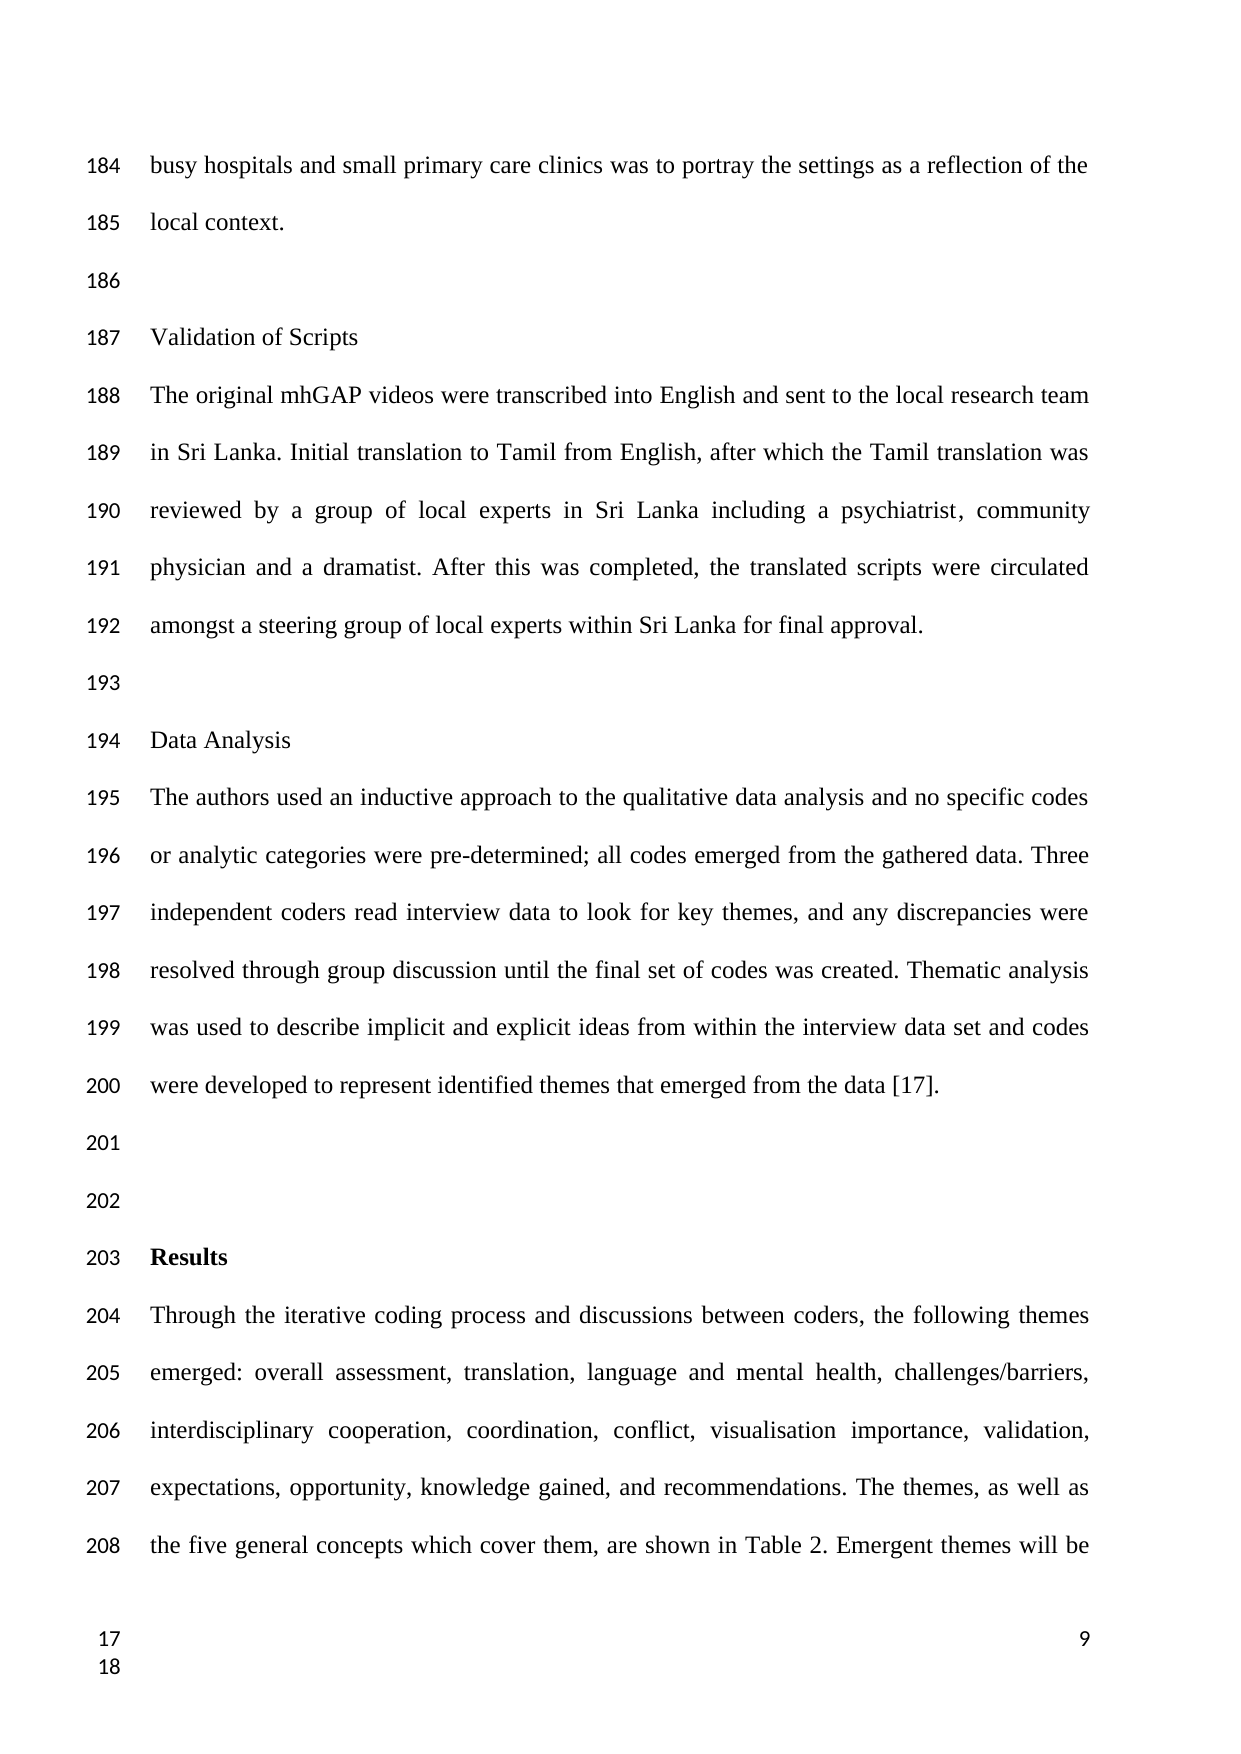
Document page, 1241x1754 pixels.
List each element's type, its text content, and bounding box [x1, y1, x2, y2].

text Results [150, 1242, 1090, 1271]
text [150, 1300, 1090, 1559]
text The authors used an inductive approach to the qualitative data analysis and no specific codes or analytic categories were pre-determined; all codes emerged from the gathered data. Three independent coders read interview data to look for key themes, and any discrepancies were resolved through group discussion until the final set of codes was created. Thematic analysis was used to describe implicit and explicit ideas from within the interview data set and codes were developed to represent identified themes that emerged from the data [17]. [150, 782, 1090, 1099]
text The original mhGAP videos were transcribed into English and sent to the local research team in Sri Lanka. Initial translation to Tamil from English, after which the Tamil translation was reviewed by a group of local experts in Sri Lanka including a psychiatrist, community physician and a dramatist. After this was completed, the translated scripts were circulated amongst a steering group of local experts within Sri Lanka for final approval. [150, 380, 1090, 639]
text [150, 150, 1090, 236]
text Data Analysis [150, 725, 1090, 754]
text Validation of Scripts [150, 322, 1090, 351]
